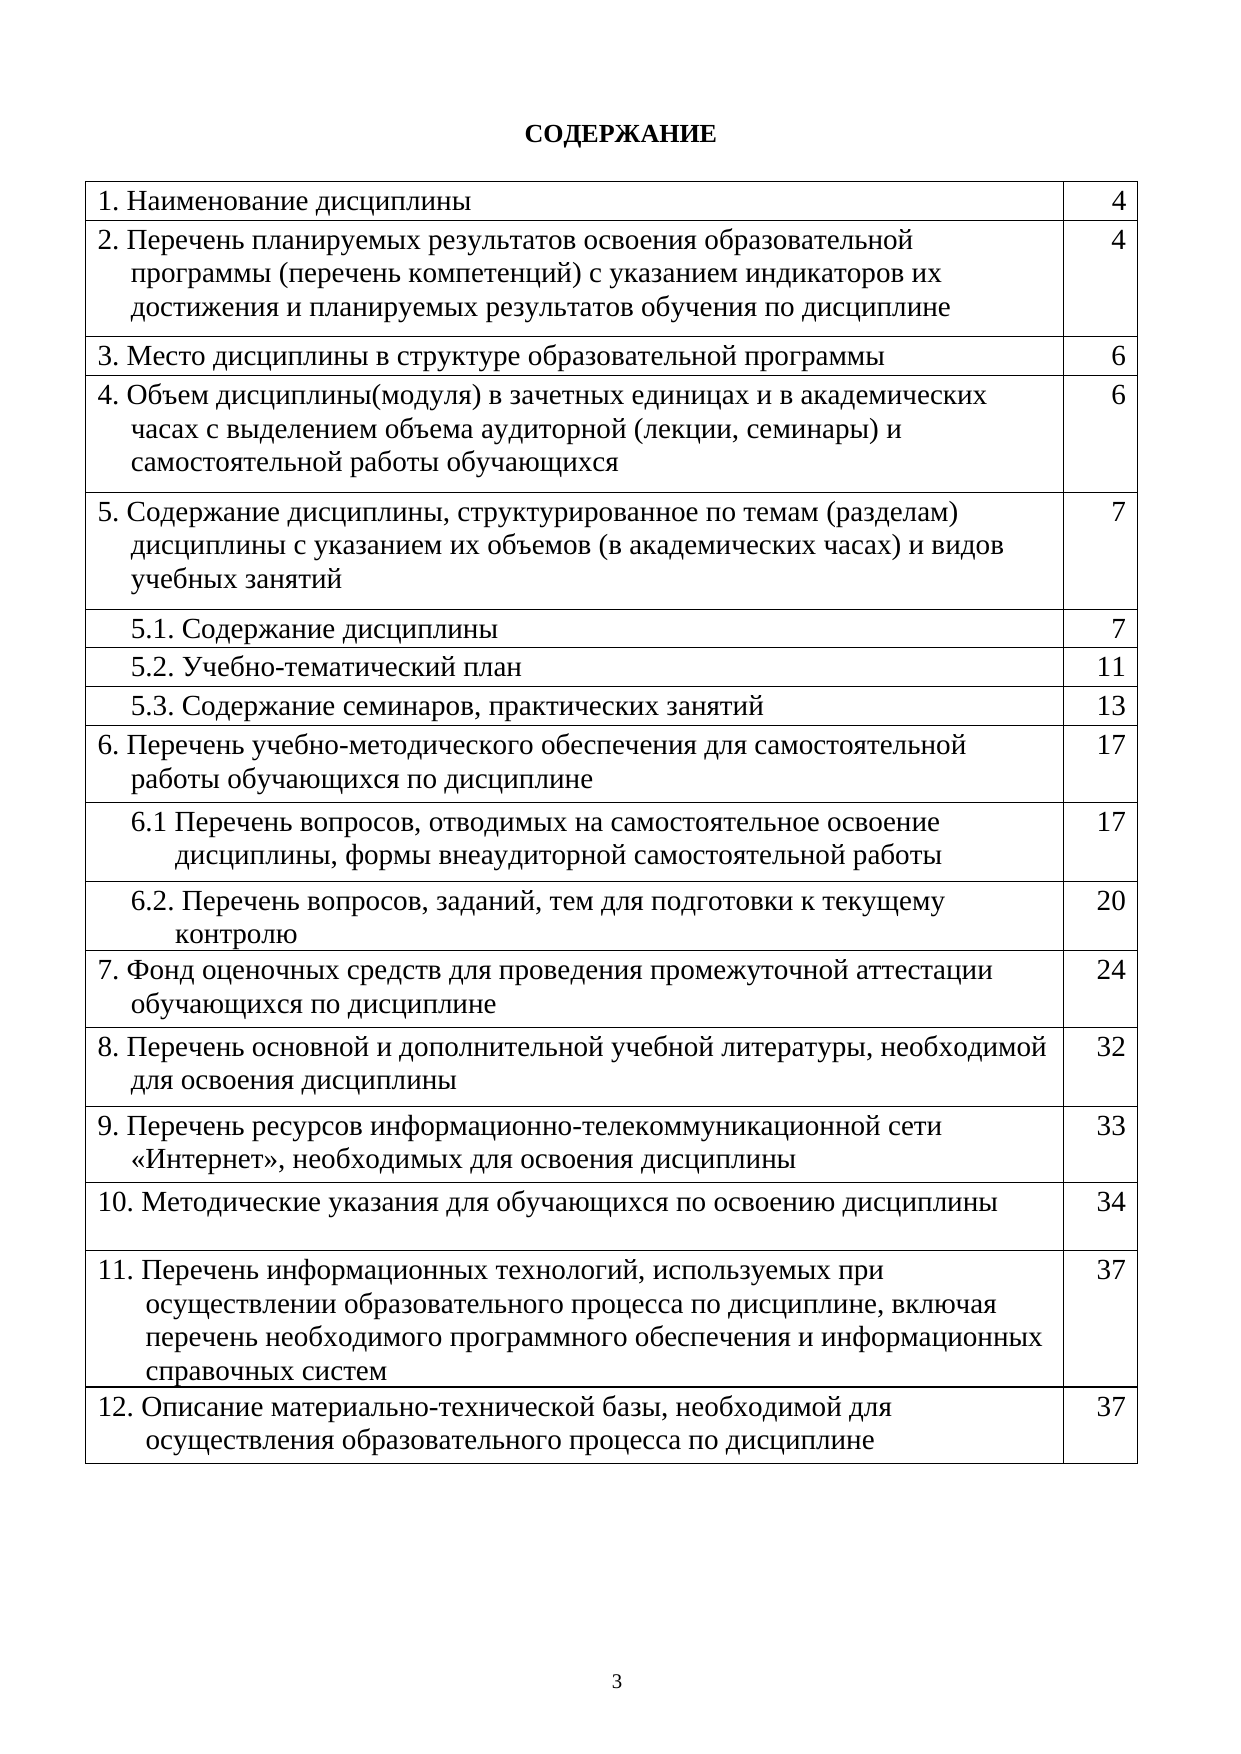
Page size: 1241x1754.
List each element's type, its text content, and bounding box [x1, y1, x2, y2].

table_cell 37 [1064, 1388, 1137, 1463]
table_cell 2. Перечень планируемых результатов освоения образовательной программы (перечень компетенций) с указанием индикаторов их достижения и планируемых результатов обучения по дисциплине [86, 221, 1063, 336]
table_cell 10. Методические указания для обучающихся по освоению дисциплины [86, 1183, 1063, 1250]
table_cell 20 [1064, 882, 1137, 950]
table_cell 6.2. Перечень вопросов, заданий, тем для подготовки к текущему контролю [86, 882, 1063, 950]
table_cell 33 [1064, 1107, 1137, 1182]
table_cell 5. Содержание дисциплины, структурированное по темам (разделам) дисциплины с указанием их объемов (в академических часах) и видов учебных занятий [86, 493, 1063, 609]
table_cell 24 [1064, 951, 1137, 1027]
table_cell 3. Место дисциплины в структуре образовательной программы [86, 337, 1063, 375]
table_cell 7 [1064, 493, 1137, 609]
table_cell 12. Описание материально-технической базы, необходимой для осуществления образовательного процесса по дисциплине [86, 1388, 1063, 1463]
table_cell 5.1. Содержание дисциплины [86, 610, 1063, 647]
table_cell 13 [1064, 687, 1137, 725]
table_header 4 [1064, 182, 1137, 220]
table_cell 7 [1064, 610, 1137, 647]
table_cell 6 [1064, 337, 1137, 375]
table_cell 34 [1064, 1183, 1137, 1250]
table_cell 6 [1064, 376, 1137, 492]
table_cell 9. Перечень ресурсов информационно-телекоммуникационной сети «Интернет», необходимых для освоения дисциплины [86, 1107, 1063, 1182]
table_cell 5.3. Содержание семинаров, практических занятий [86, 687, 1063, 725]
table_cell 11. Перечень информационных технологий, используемых при осуществлении образовательного процесса по дисциплине, включая перечень необходимого программного обеспечения и информационных справочных систем [86, 1251, 1063, 1386]
table_header 1. Наименование дисциплины [86, 182, 1063, 220]
table_cell 5.2. Учебно-тематический план [86, 648, 1063, 686]
table_cell 37 [1064, 1251, 1137, 1386]
text СОДЕРЖАНИЕ [90, 118, 1152, 148]
table_cell 6.1 Перечень вопросов, отводимых на самостоятельное освоение дисциплины, формы внеаудиторной самостоятельной работы [86, 803, 1063, 881]
table_cell 17 [1064, 803, 1137, 881]
table_cell 7. Фонд оценочных средств для проведения промежуточной аттестации обучающихся по дисциплине [86, 951, 1063, 1027]
table_cell 4. Объем дисциплины(модуля) в зачетных единицах и в академических часах с выделением объема аудиторной (лекции, семинары) и самостоятельной работы обучающихся [86, 376, 1063, 492]
table_cell 32 [1064, 1028, 1137, 1106]
table_cell 6. Перечень учебно-методического обеспечения для самостоятельной работы обучающихся по дисциплине [86, 726, 1063, 802]
table_cell 11 [1064, 648, 1137, 686]
table_cell 17 [1064, 726, 1137, 802]
table_cell 8. Перечень основной и дополнительной учебной литературы, необходимой для освоения дисциплины [86, 1028, 1063, 1106]
table_cell 4 [1064, 221, 1137, 336]
